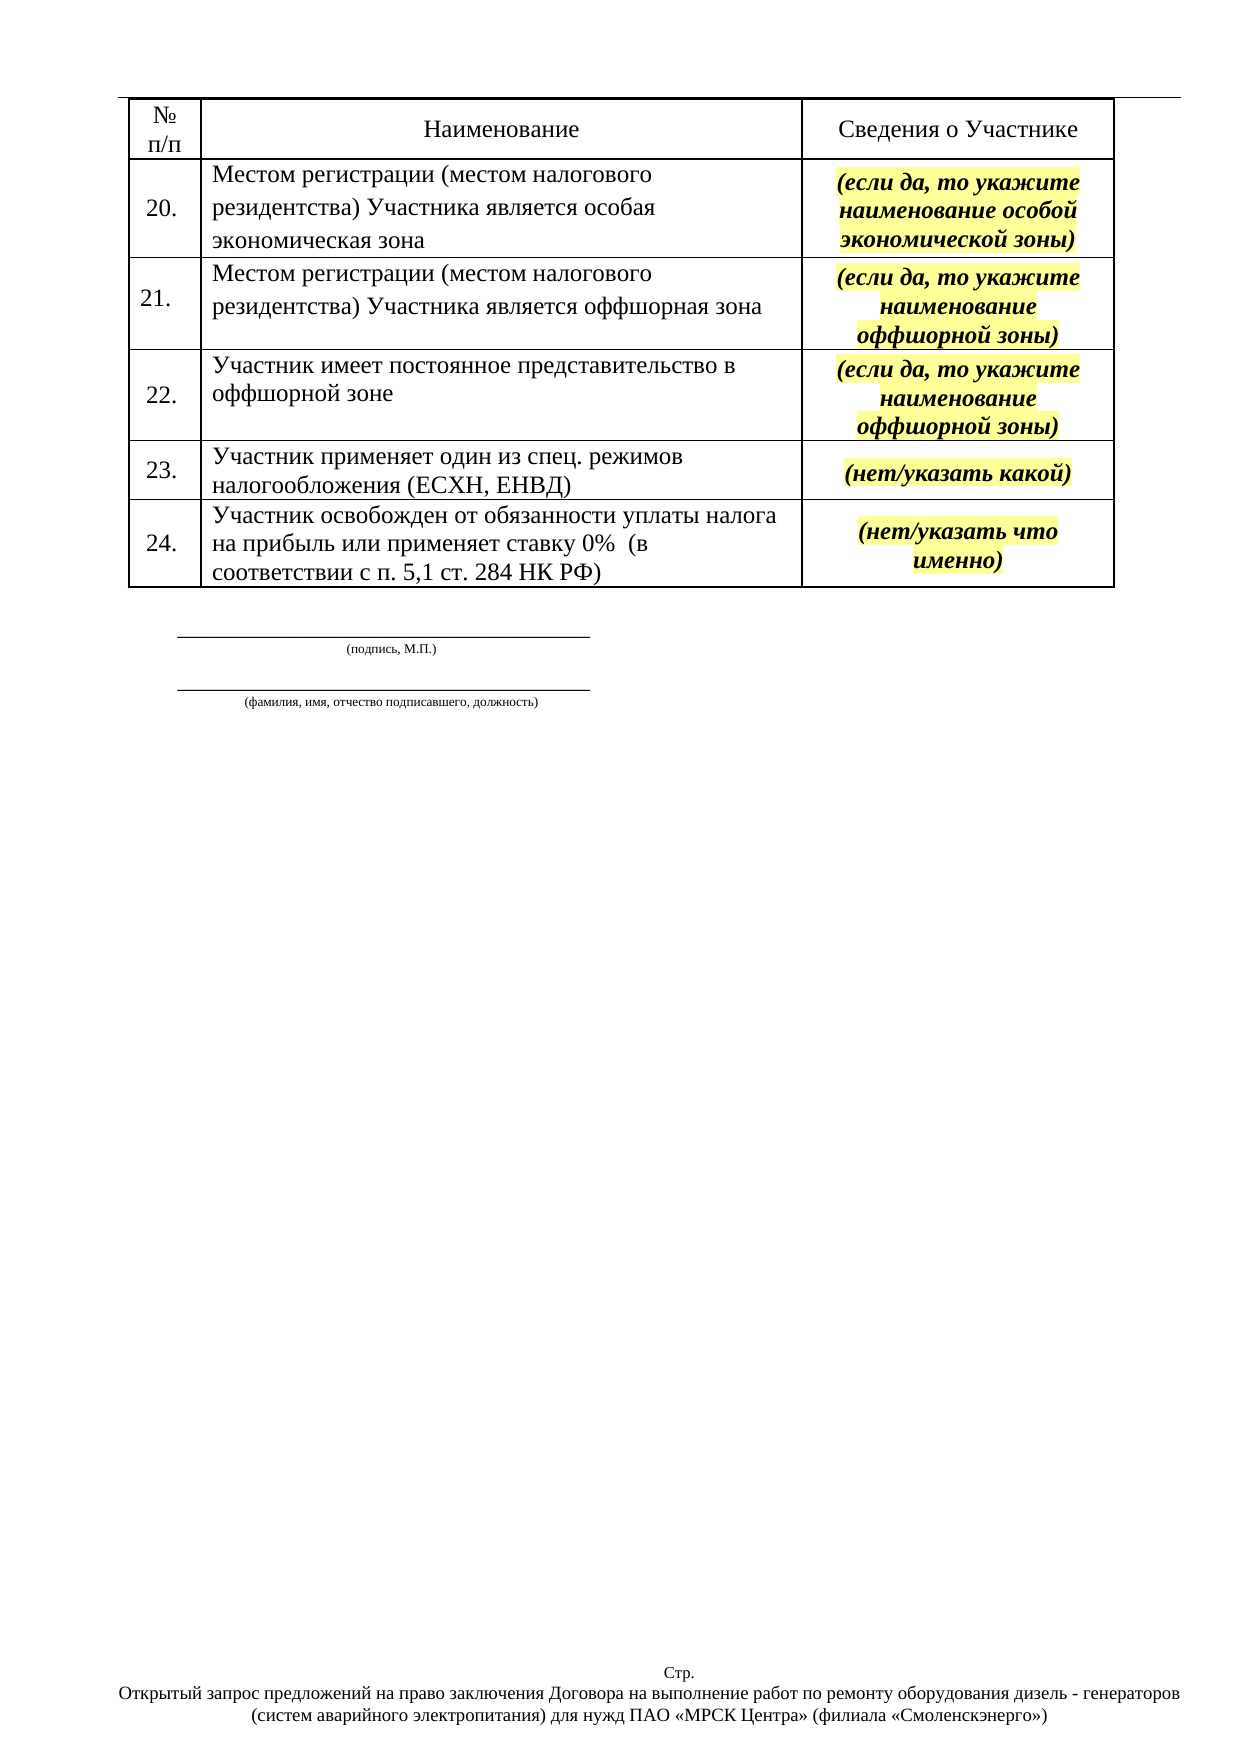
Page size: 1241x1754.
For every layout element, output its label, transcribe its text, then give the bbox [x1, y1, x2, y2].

table_cell [130, 441, 200, 499]
table_header № п/п [130, 100, 200, 158]
table_cell Местом регистрации (местом налогового резидентства) Участника является оффшорная зона [202, 258, 801, 349]
table_cell Местом регистрации (местом налогового резидентства) Участника является особая экономическая зона [202, 160, 801, 257]
table_cell (если да, то укажите наименование оффшорной зоны) [803, 350, 1113, 440]
text (подпись, М.П.) [118, 641, 605, 667]
table_cell [130, 258, 200, 349]
table_cell [130, 350, 200, 440]
table_cell Участник имеет постоянное представительство в оффшорной зоне [202, 350, 801, 440]
text ____________________________________ [118, 667, 605, 693]
table_cell (если да, то укажите наименование особой экономической зоны) [803, 160, 1113, 257]
table_header Наименование [202, 100, 801, 158]
table_cell (нет/указать какой) [803, 441, 1113, 499]
table_cell [130, 160, 200, 257]
table_cell [130, 500, 200, 586]
text (фамилия, имя, отчество подписавшего, должность) [118, 693, 605, 720]
table_cell (если да, то укажите наименование оффшорной зоны) [803, 258, 1113, 349]
table_header Сведения о Участнике [803, 100, 1113, 158]
table_cell Участник освобожден от обязанности уплаты налога на прибыль или применяет ставку 0% (в соответствии с п. 5,1 ст. 284 НК РФ) [202, 500, 801, 586]
text ____________________________________ [118, 614, 605, 641]
table_cell (нет/указать что именно) [803, 500, 1113, 586]
table_cell Участник применяет один из спец. режимов налогообложения (ЕСХН, ЕНВД) [202, 441, 801, 499]
